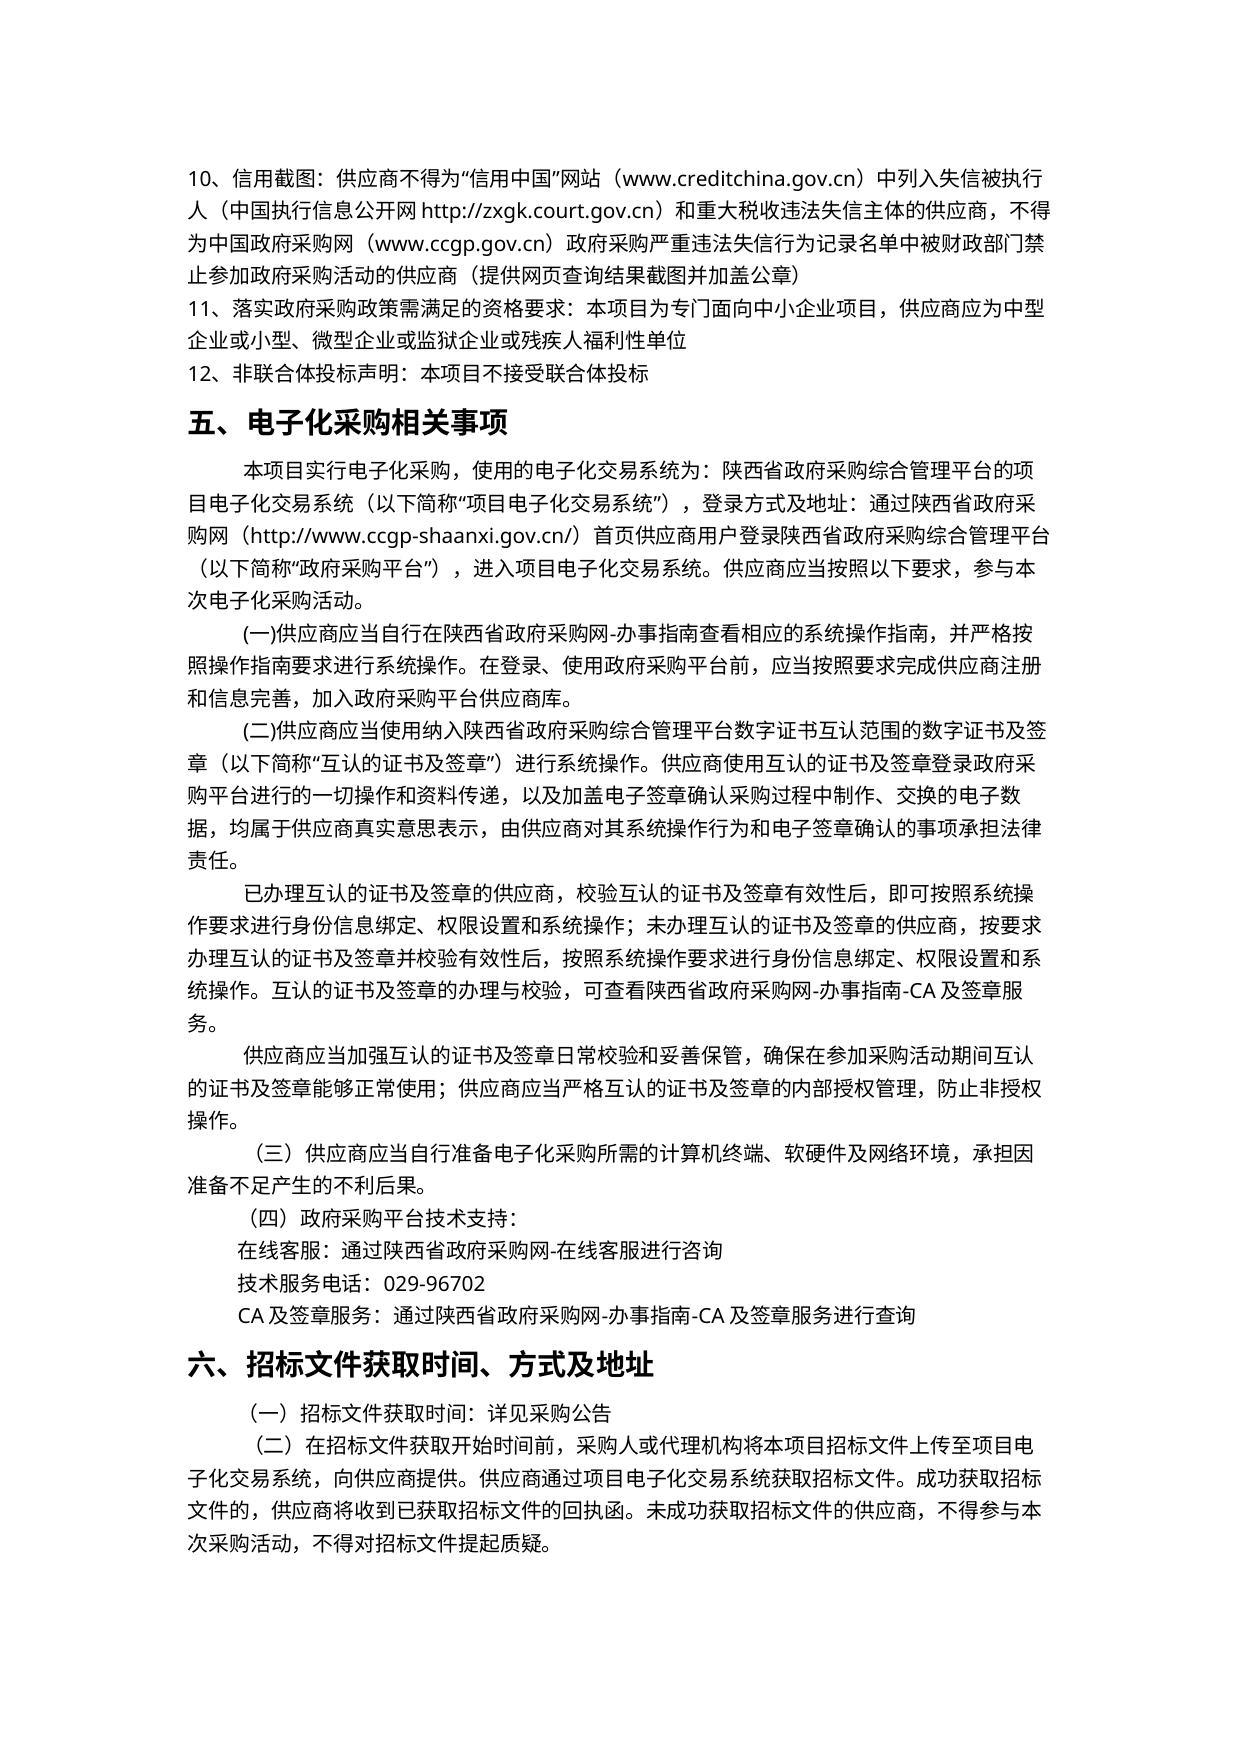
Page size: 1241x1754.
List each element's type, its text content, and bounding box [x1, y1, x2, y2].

text 六、招标文件获取时间、方式及地址 [187, 1332, 1053, 1397]
text CA及签章服务：通过陕西省政府采购网-办事指南-CA及签章服务进行查询 [187, 1299, 1053, 1332]
text 11、落实政府采购政策需满足的资格要求：本项目为专门面向中小企业项目，供应商应为中型企业或小型、微型企业或监狱企业或残疾人福利性单位 [187, 292, 1053, 357]
text （三）供应商应当自行准备电子化采购所需的计算机终端、软硬件及网络环境，承担因准备不足产生的不利后果。 [187, 1137, 1053, 1202]
text 本项目实行电子化采购，使用的电子化交易系统为：陕西省政府采购综合管理平台的项目电子化交易系统（以下简称“项目电子化交易系统”），登录方式及地址：通过陕西省政府采购网（http://www.ccgp-shaanxi.gov.cn/）首页供应商用户登录陕西省政府采购综合管理平台（以下简称“政府采购平台”），进入项目电子化交易系统。供应商应当按照以下要求，参与本次电子化采购活动。 [187, 454, 1053, 617]
text （二）在招标文件获取开始时间前，采购人或代理机构将本项目招标文件上传至项目电子化交易系统，向供应商提供。供应商通过项目电子化交易系统获取招标文件。成功获取招标文件的，供应商将收到已获取招标文件的回执函。未成功获取招标文件的供应商，不得参与本次采购活动，不得对招标文件提起质疑。 [187, 1429, 1053, 1559]
text （一）招标文件获取时间：详见采购公告 [187, 1397, 1053, 1429]
text 技术服务电话：029-96702 [187, 1267, 1053, 1299]
text 供应商应当加强互认的证书及签章日常校验和妥善保管，确保在参加采购活动期间互认的证书及签章能够正常使用；供应商应当严格互认的证书及签章的内部授权管理，防止非授权操作。 [187, 1039, 1053, 1137]
text (二)供应商应当使用纳入陕西省政府采购综合管理平台数字证书互认范围的数字证书及签章（以下简称“互认的证书及签章”）进行系统操作。供应商使用互认的证书及签章登录政府采购平台进行的一切操作和资料传递，以及加盖电子签章确认采购过程中制作、交换的电子数据，均属于供应商真实意思表示，由供应商对其系统操作行为和电子签章确认的事项承担法律责任。 [187, 714, 1053, 877]
text 12、非联合体投标声明：本项目不接受联合体投标 [187, 357, 1053, 389]
text (一)供应商应当自行在陕西省政府采购网-办事指南查看相应的系统操作指南，并严格按照操作指南要求进行系统操作。在登录、使用政府采购平台前，应当按照要求完成供应商注册和信息完善，加入政府采购平台供应商库。 [187, 617, 1053, 714]
text （四）政府采购平台技术支持： [187, 1202, 1053, 1234]
text 10、信用截图：供应商不得为“信用中国”网站（www.creditchina.gov.cn）中列入失信被执行人（中国执行信息公开网http://zxgk.court.gov.cn）和重大税收违法失信主体的供应商，不得为中国政府采购网（www.ccgp.gov.cn）政府采购严重违法失信行为记录名单中被财政部门禁止参加政府采购活动的供应商（提供网页查询结果截图并加盖公章） [187, 162, 1053, 292]
text 在线客服：通过陕西省政府采购网-在线客服进行咨询 [187, 1234, 1053, 1267]
text 五、电子化采购相关事项 [187, 389, 1053, 454]
text 已办理互认的证书及签章的供应商，校验互认的证书及签章有效性后，即可按照系统操作要求进行身份信息绑定、权限设置和系统操作；未办理互认的证书及签章的供应商，按要求办理互认的证书及签章并校验有效性后，按照系统操作要求进行身份信息绑定、权限设置和系统操作。互认的证书及签章的办理与校验，可查看陕西省政府采购网-办事指南-CA及签章服务。 [187, 877, 1053, 1039]
